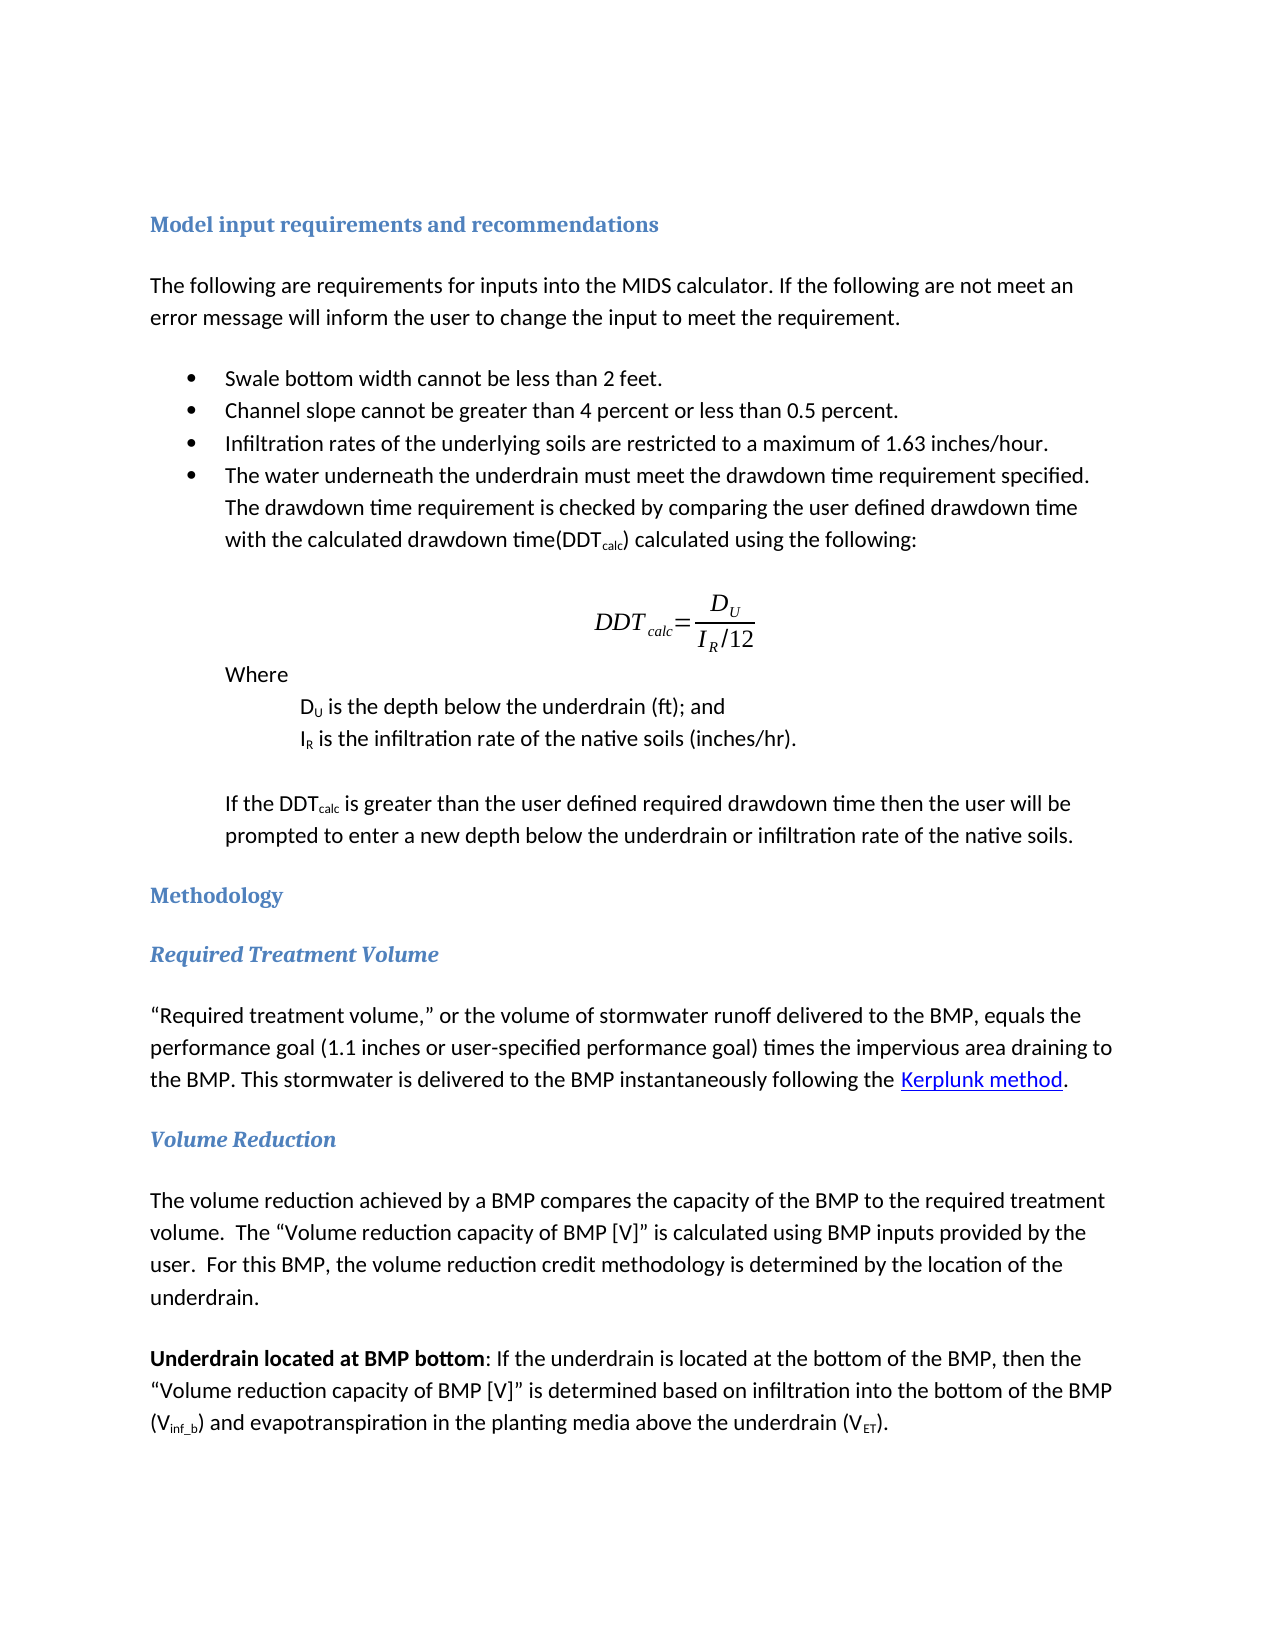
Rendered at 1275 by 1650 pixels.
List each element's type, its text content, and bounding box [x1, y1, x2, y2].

subtitle Methodology [150, 882, 1125, 909]
text The following are requirements for inputs into the MIDS calculator. If the following are not meet an error message will inform the user to change the input to meet the requirement. [150, 271, 1125, 331]
list Swale bottom width cannot be less than 2 feet. [187, 364, 1125, 392]
text Underdrain located at BMP bottom: If the underdrain is located at the bottom of the BMP, then the “Volume reduction capacity of BMP [V]” is determined based on infiltration into the bottom of the BMP (Vinf_b) and evapotranspiration in the planting media above the underdrain (VET). [150, 1344, 1125, 1437]
text The volume reduction achieved by a BMP compares the capacity of the BMP to the required treatment volume. The “Volume reduction capacity of BMP [V]” is calculated using BMP inputs provided by the user. For this BMP, the volume reduction credit methodology is determined by the location of the underdrain. [150, 1186, 1125, 1311]
subtitle Model input requirements and recommendations [150, 211, 1125, 238]
list Where [225, 660, 1125, 688]
text “Required treatment volume,” or the volume of stormwater runoff delivered to the BMP, equals the performance goal (1.1 inches or user-specified performance goal) times the impervious area draining to the BMP. This stormwater is delivered to the BMP instantaneously following the Kerplunk method. [150, 1001, 1125, 1093]
list DU is the depth below the underdrain (ft); and [225, 692, 1125, 720]
subtitle Volume Reduction [150, 1127, 1125, 1153]
subtitle Required Treatment Volume [150, 942, 1125, 968]
list Infiltration rates of the underlying soils are restricted to a maximum of 1.63 inches/hour. [187, 429, 1125, 457]
list IR is the infiltration rate of the native soils (inches/hr). [225, 724, 1125, 752]
list If the DDTcalc is greater than the user defined required drawdown time then the user will be prompted to enter a new depth below the underdrain or infiltration rate of the native soils. [225, 789, 1125, 849]
list Channel slope cannot be greater than 4 percent or less than 0.5 percent. [187, 396, 1125, 424]
list The water underneath the underdrain must meet the drawdown time requirement specified. The drawdown time requirement is checked by comparing the user defined drawdown time with the calculated drawdown time(DDTcalc) calculated using the following: [187, 461, 1125, 553]
